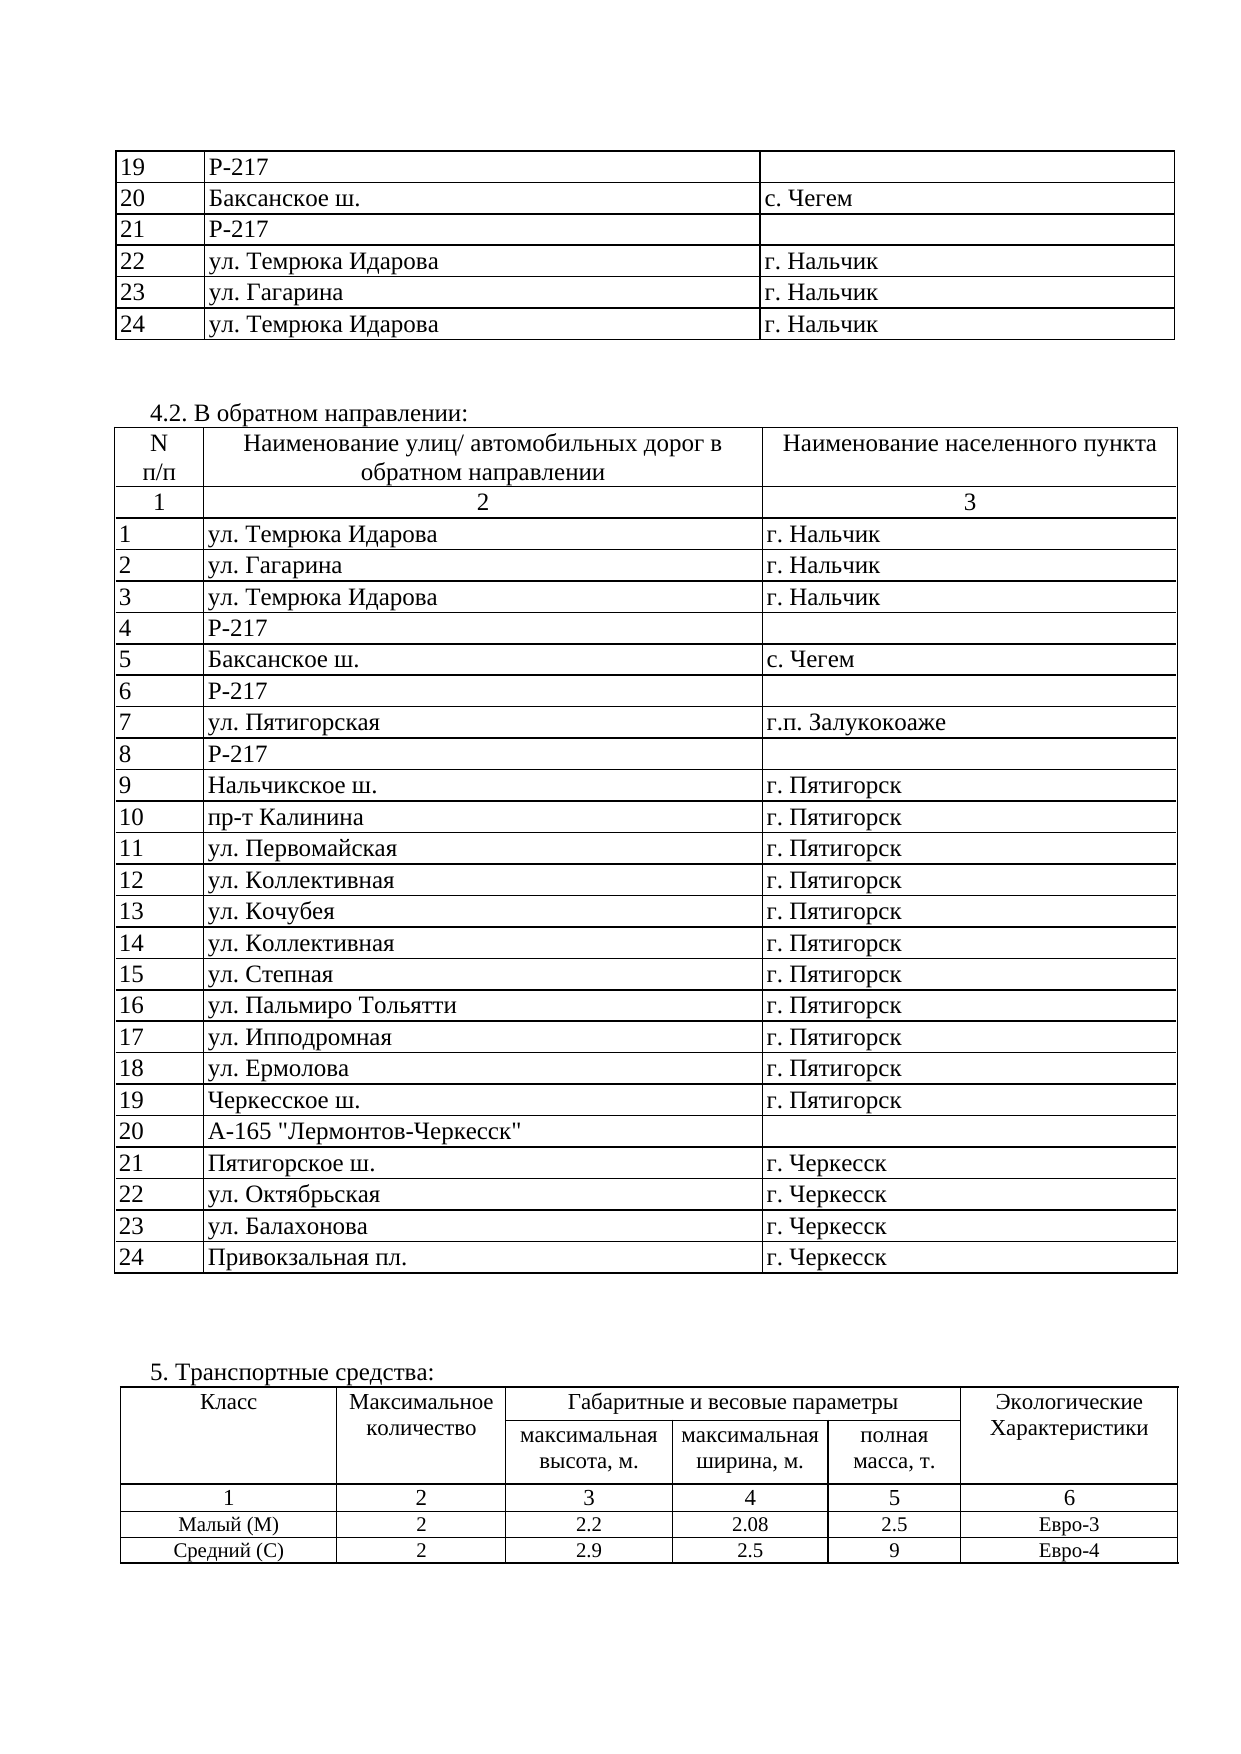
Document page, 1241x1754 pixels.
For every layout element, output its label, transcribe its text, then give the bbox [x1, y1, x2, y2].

table_cell 2 [337, 1512, 505, 1536]
table_cell 20 [115, 1116, 203, 1146]
table_cell [761, 215, 1174, 244]
table_cell ул. Коллективная [204, 865, 762, 894]
table_cell г. Нальчик [763, 549, 1177, 580]
table_cell 23 [115, 1210, 203, 1241]
table_cell г. Пятигорск [763, 1020, 1177, 1052]
table_cell 3 [115, 581, 203, 611]
table_cell г. Пятигорск [763, 958, 1177, 989]
table_cell г. Черкесск [763, 1146, 1177, 1178]
table_header Габаритные и весовые параметры [506, 1388, 960, 1419]
table_cell 13 [115, 896, 203, 926]
table_cell г. Нальчик [761, 246, 1174, 276]
table_cell ул. Темрюка Идарова [204, 582, 762, 611]
table_cell 21 [117, 215, 204, 244]
table_cell ул. Ермолова [204, 1053, 762, 1083]
table_cell ул. Пальмиро Тольятти [204, 991, 762, 1020]
table_cell 4 [673, 1485, 827, 1511]
table_cell Средний (С) [121, 1538, 336, 1562]
table_cell г. Пятигорск [763, 832, 1177, 863]
table_cell Р-217 [204, 676, 762, 706]
table_cell г. Черкесск [763, 1241, 1177, 1272]
table_cell 2.5 [829, 1512, 960, 1536]
table_cell г. Нальчик [763, 580, 1177, 611]
table_cell полная масса, т. [829, 1421, 960, 1483]
table_cell г. Нальчик [761, 309, 1174, 339]
table_cell 1 [115, 487, 203, 517]
table_cell 3 [763, 486, 1177, 517]
table_cell г. Пятигорск [763, 800, 1177, 832]
table_cell 23 [117, 277, 204, 307]
table_cell 6 [961, 1485, 1177, 1511]
text 4.2. В обратном направлении: [150, 398, 1090, 427]
table_cell Евро-4 [961, 1538, 1177, 1562]
table_cell 2.08 [673, 1512, 827, 1536]
table_cell 4 [115, 613, 203, 643]
table_cell 3 [506, 1485, 672, 1511]
table_cell 24 [117, 309, 204, 339]
table_cell г. Пятигорск [763, 863, 1177, 894]
table_cell г. Пятигорск [763, 1052, 1177, 1083]
table_cell 6 [115, 675, 203, 706]
table_cell 22 [117, 246, 204, 276]
table_header Максимальное количество [337, 1388, 505, 1483]
table_cell 2 [204, 487, 762, 517]
table_cell Р-217 [205, 215, 759, 244]
table_cell максимальная ширина, м. [673, 1421, 827, 1483]
table_cell 2 [337, 1485, 505, 1511]
table_cell [763, 674, 1177, 706]
table_cell 19 [115, 1084, 203, 1115]
table_cell 5 [115, 644, 203, 674]
text 5. Транспортные средства: [150, 1357, 1090, 1386]
table_cell г.п. Залукокоаже [763, 706, 1177, 737]
table_cell 2.9 [506, 1538, 672, 1562]
table_cell 2.5 [673, 1538, 827, 1562]
table_cell ул. Ипподромная [204, 1022, 762, 1052]
table_cell Малый (М) [121, 1512, 336, 1536]
table_cell Р-217 [205, 152, 759, 181]
table_cell 24 [115, 1242, 203, 1272]
table_cell г. Черкесск [763, 1178, 1177, 1209]
table_cell г. Черкесск [763, 1209, 1177, 1241]
table_cell ул. Темрюка Идарова [205, 309, 759, 339]
table_cell 9 [829, 1538, 960, 1562]
table_cell г. Пятигорск [763, 926, 1177, 957]
table_cell ул. Темрюка Идарова [205, 246, 759, 276]
table_cell 18 [115, 1053, 203, 1083]
table_cell 2.2 [506, 1512, 672, 1536]
table_cell 7 [115, 707, 203, 737]
table_cell ул. Гагарина [204, 550, 762, 580]
table_cell Черкесское ш. [204, 1085, 762, 1115]
table_cell г. Пятигорск [763, 1083, 1177, 1115]
table_cell 21 [115, 1147, 203, 1178]
table_cell г. Пятигорск [763, 895, 1177, 926]
table_cell 17 [115, 1021, 203, 1052]
table_cell Пятигорское ш. [204, 1148, 762, 1178]
table_cell ул. Темрюка Идарова [204, 519, 762, 548]
table_cell А-165 "Лермонтов-Черкесск" [204, 1116, 762, 1146]
table_cell ул. Коллективная [204, 928, 762, 957]
table_cell [763, 611, 1177, 643]
table_cell 16 [115, 990, 203, 1020]
table_cell с. Чегем [761, 183, 1174, 213]
table_cell 11 [115, 833, 203, 863]
table_cell пр-т Калинина [204, 802, 762, 832]
table_cell г. Нальчик [761, 277, 1174, 307]
table_cell 8 [115, 738, 203, 769]
table_header N п/п [115, 428, 203, 486]
table_cell 22 [115, 1179, 203, 1209]
table_cell 20 [117, 183, 204, 213]
table_header Наименование улиц/ автомобильных дорог в обратном направлении [204, 428, 762, 486]
table_cell г. Пятигорск [763, 769, 1177, 800]
table_cell 10 [115, 801, 203, 832]
table_cell ул. Пятигорская [204, 707, 762, 737]
table_cell Баксанское ш. [205, 183, 759, 213]
table_cell ул. Кочубея [204, 896, 762, 926]
table_cell ул. Первомайская [204, 833, 762, 863]
table_cell [761, 152, 1174, 181]
table_cell ул. Степная [204, 959, 762, 989]
table_header Экологические Характеристики [961, 1388, 1177, 1483]
table_cell Нальчикское ш. [204, 770, 762, 800]
table_cell Р-217 [204, 739, 762, 769]
table_cell Р-217 [204, 613, 762, 643]
table_cell 15 [115, 959, 203, 989]
table_cell 12 [115, 864, 203, 894]
table_cell Баксанское ш. [204, 645, 762, 674]
table_cell ул. Октябрьская [204, 1179, 762, 1209]
table_cell [763, 737, 1177, 769]
table_cell 1 [121, 1485, 336, 1511]
table_cell г. Пятигорск [763, 989, 1177, 1020]
table_cell ул. Гагарина [205, 277, 759, 307]
table_cell Евро-3 [961, 1512, 1177, 1536]
table_cell с. Чегем [763, 643, 1177, 674]
table_cell 9 [115, 770, 203, 800]
table_cell 14 [115, 927, 203, 957]
table_cell г. Нальчик [763, 517, 1177, 548]
table_cell ул. Балахонова [204, 1211, 762, 1241]
table_cell 19 [117, 152, 204, 181]
table_cell Привокзальная пл. [204, 1242, 762, 1272]
table_cell 5 [829, 1485, 960, 1511]
table_cell максимальная высота, м. [506, 1421, 672, 1483]
table_cell [763, 1115, 1177, 1146]
table_header Наименование населенного пункта [763, 428, 1177, 486]
table_cell 1 [115, 518, 203, 548]
table_cell 2 [337, 1538, 505, 1562]
table_cell 2 [115, 550, 203, 580]
table_header Класс [121, 1388, 336, 1483]
